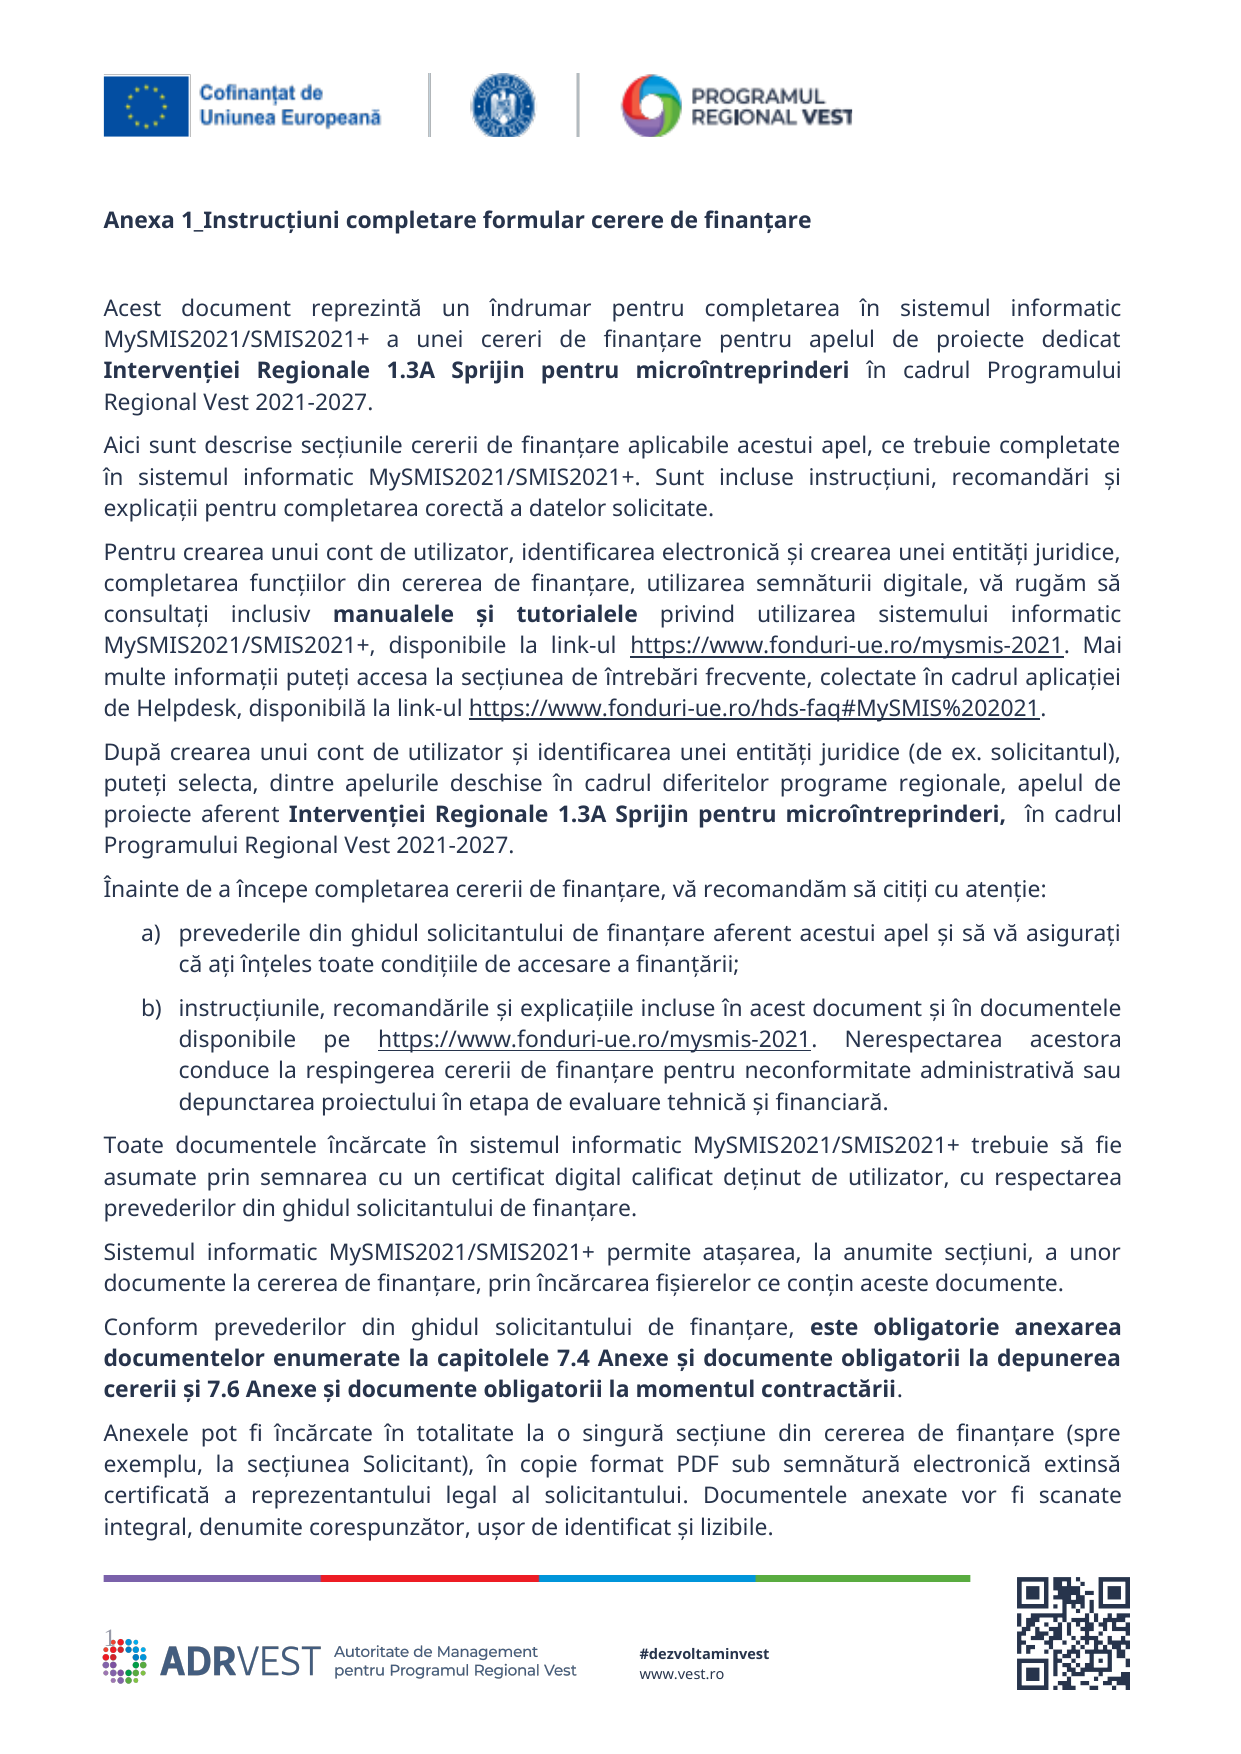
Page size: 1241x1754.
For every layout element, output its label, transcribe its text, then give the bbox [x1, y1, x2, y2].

picture [1008, 1568, 1139, 1699]
text Anexele pot fi încărcate în totalitate la o singură secțiune din cererea de finanțare (spre exemplu, la secțiunea Solicitant), în copie format PDF sub semnătură electronică extinsă certificată a reprezentantului legal al solicitantului. Documentele anexate vor fi scanate integral, denumite corespunzător, ușor de identificat și lizibile. [103, 1417, 1122, 1542]
list prevederile din ghidul solicitantului de finanțare aferent acestui apel și să vă asigurați că ați înțeles toate condițiile de accesare a finanțării; [141, 917, 1122, 979]
text Conform prevederilor din ghidul solicitantului de finanțare, este obligatorie anexarea documentelor enumerate la capitolele 7.4 Anexe și documente obligatorii la depunerea cererii și 7.6 Anexe și documente obligatorii la momentul contractării. [103, 1311, 1122, 1404]
text Acest document reprezintă un îndrumar pentru completarea în sistemul informatic MySMIS2021/SMIS2021+ a unei cereri de finanțare pentru apelul de proiecte dedicat Intervenției Regionale 1.3A Sprijin pentru microîntreprinderi în cadrul Programului Regional Vest 2021-2027. [103, 292, 1122, 417]
list instrucțiunile, recomandările și explicațiile incluse în acest document și în documentele disponibile pe https://www.fonduri-ue.ro/mysmis-2021. Nerespectarea acestora conduce la respingerea cererii de finanțare pentru neconformitate administrativă sau depunctarea proiectului în etapa de evaluare tehnică și financiară. [141, 992, 1122, 1117]
text Pentru crearea unui cont de utilizator, identificarea electronică și crearea unei entități juridice, completarea funcțiilor din cererea de finanțare, utilizarea semnăturii digitale, vă rugăm să consultați inclusiv manualele și tutorialele privind utilizarea sistemului informatic MySMIS2021/SMIS2021+, disponibile la link-ul https://www.fonduri-ue.ro/mysmis-2021. Mai multe informații puteți accesa la secțiunea de întrebări frecvente, colectate în cadrul aplicației de Helpdesk, disponibilă la link-ul https://www.fonduri-ue.ro/hds-faq#MySMIS%202021. [103, 536, 1122, 723]
text Anexa 1_Instrucțiuni completare formular cerere de finanțare [103, 204, 1122, 236]
text Toate documentele încărcate în sistemul informatic MySMIS2021/SMIS2021+ trebuie să fie asumate prin semnarea cu un certificat digital calificat deținut de utilizator, cu respectarea prevederilor din ghidul solicitantului de finanțare. [103, 1129, 1122, 1223]
text Aici sunt descrise secțiunile cererii de finanțare aplicabile acestui apel, ce trebuie completate în sistemul informatic MySMIS2021/SMIS2021+. Sunt incluse instrucțiuni, recomandări și explicații pentru completarea corectă a datelor solicitate. [103, 429, 1122, 523]
text Înainte de a începe completarea cererii de finanțare, vă recomandăm să citiți cu atenție: [103, 873, 1122, 904]
text Sistemul informatic MySMIS2021/SMIS2021+ permite atașarea, la anumite secțiuni, a unor documente la cererea de finanțare, prin încărcarea fișierelor ce conțin aceste documente. [103, 1236, 1122, 1298]
text După crearea unui cont de utilizator și identificarea unei entități juridice (de ex. solicitantul), puteți selecta, dintre apelurile deschise în cadrul diferitelor programe regionale, apelul de proiecte aferent Intervenției Regionale 1.3A Sprijin pentru microîntreprinderi, în cadrul Programului Regional Vest 2021-2027. [103, 736, 1122, 861]
picture [93, 1636, 582, 1687]
